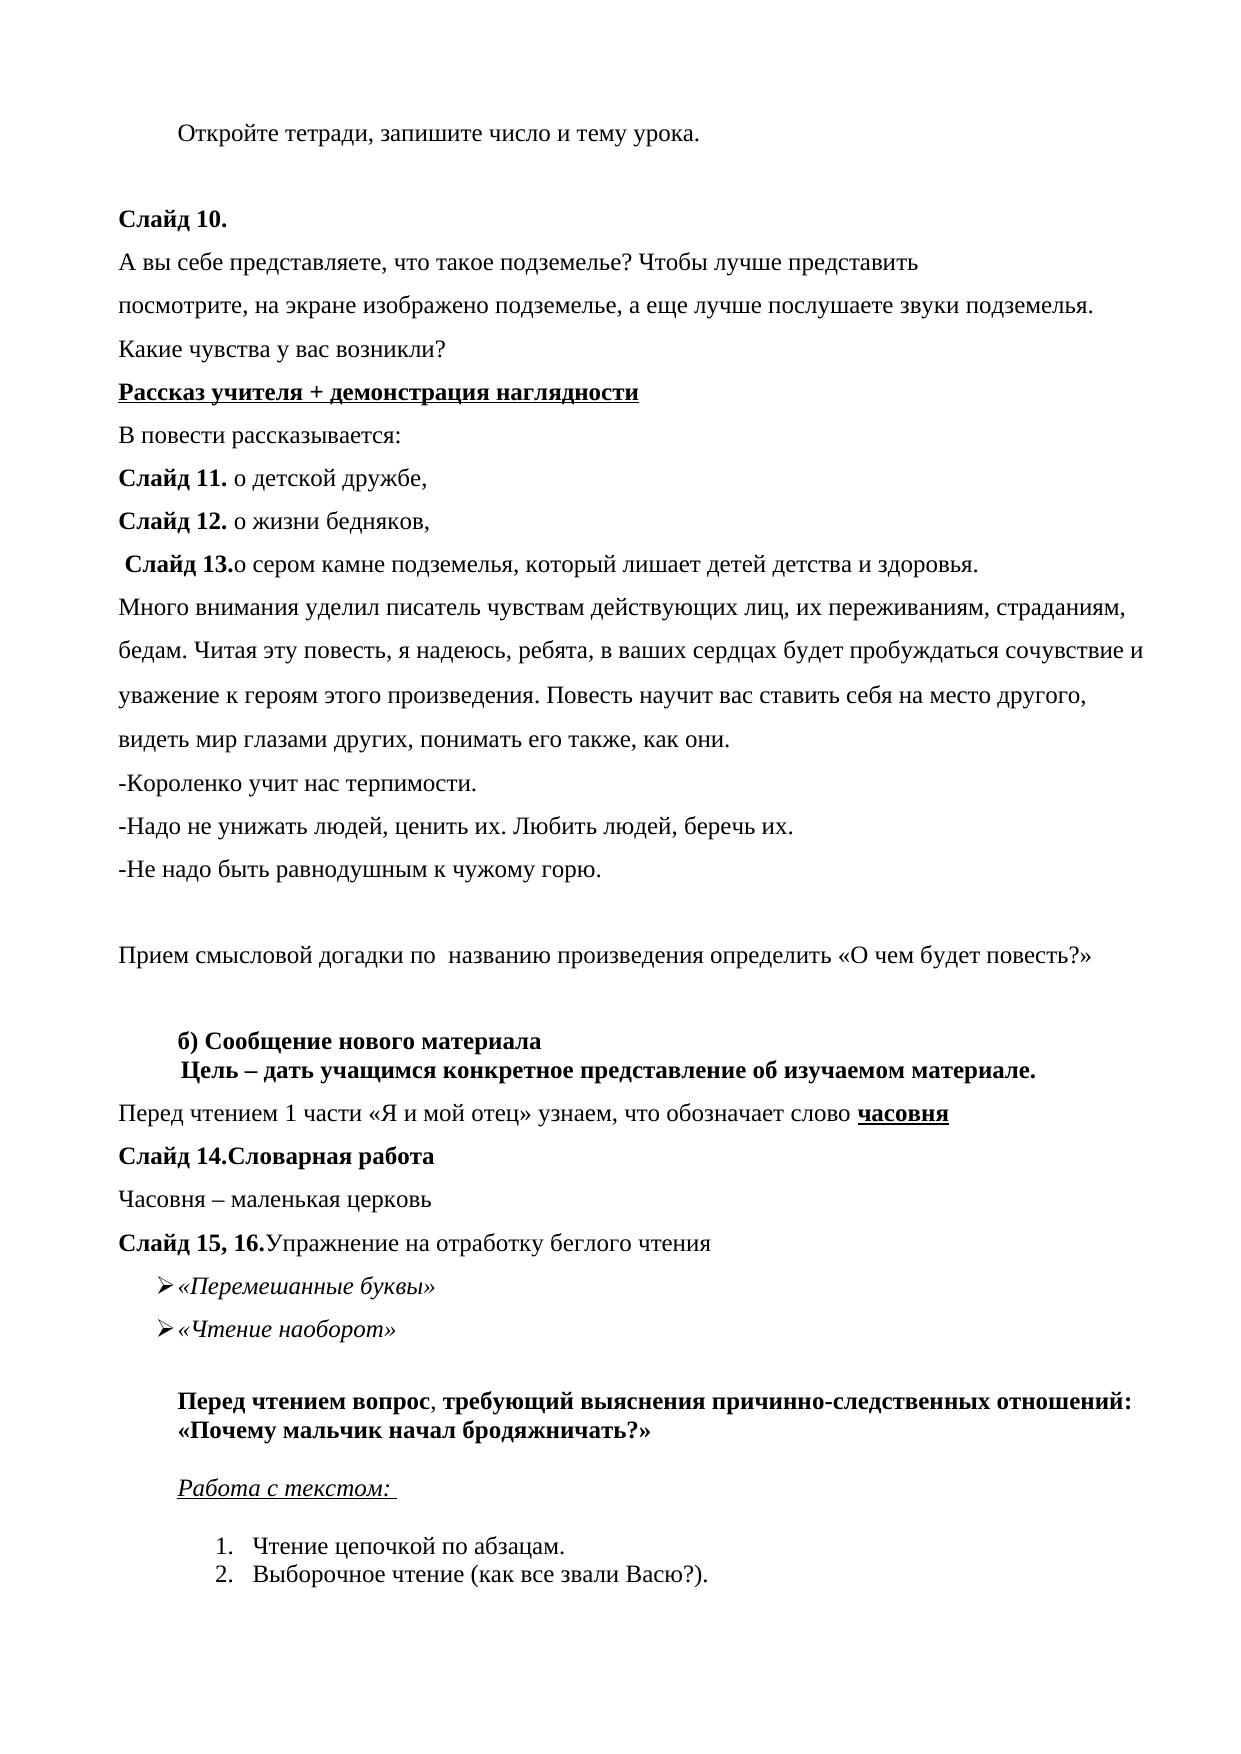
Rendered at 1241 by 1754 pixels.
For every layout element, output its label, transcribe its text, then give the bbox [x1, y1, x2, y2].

text Работа с текстом: [177, 1473, 1152, 1502]
list В повести рассказывается: [118, 420, 1152, 449]
list «Чтение наоборот» [156, 1314, 1152, 1343]
list Много внимания уделил писатель чувствам действующих лиц, их переживаниям, страданиям, бедам. Читая эту повесть, я надеюсь, ребята, в ваших сердцах будет пробуждаться сочувствие и уважение к героям этого произведения. Повесть научит вас ставить себя на место другого, видеть мир глазами других, понимать его также, как они. -Короленко учит нас терпимости. -Надо не унижать людей, ценить их. Любить людей, беречь их. -Не надо быть равнодушным к чужому горю. [118, 592, 1152, 883]
list Слайд 12. о жизни бедняков, [118, 506, 1152, 535]
list Перед чтением 1 части «Я и мой отец» узнаем, что обозначает слово часовня [118, 1098, 1152, 1127]
list Слайд 15, 16.Упражнение на отработку беглого чтения [118, 1228, 1152, 1256]
list Слайд 14.Словарная работа [118, 1141, 1152, 1170]
text Перед чтением вопрос, требующий выяснения причинно-следственных отношений: «Почему мальчик начал бродяжничать?» [177, 1386, 1152, 1444]
list Рассказ учителя + демонстрация наглядности [118, 377, 1152, 406]
list посмотрите, на экране изображено подземелье, а еще лучше послушаете звуки подземелья. [118, 291, 1152, 319]
list Какие чувства у вас возникли? [118, 334, 1152, 362]
text Откройте тетради, запишите число и тему урока. [177, 118, 1152, 147]
list Слайд 13.о сером камне подземелья, который лишает детей детства и здоровья. [118, 549, 1152, 578]
list Прием смысловой догадки по названию произведения определить «О чем будет повесть?» [118, 940, 1152, 969]
list Цель – дать учащимся конкретное представление об изучаемом материале. [118, 1055, 1152, 1084]
list Выборочное чтение (как все звали Васю?). [215, 1559, 1152, 1588]
list Чтение цепочкой по абзацам. [215, 1531, 1152, 1559]
list Часовня – маленькая церковь [118, 1184, 1152, 1213]
list Слайд 10. [118, 204, 1152, 233]
list А вы себе представляете, что такое подземелье? Чтобы лучше представить [118, 247, 1152, 276]
text б) Сообщение нового материала [177, 1026, 1152, 1055]
list «Перемешанные буквы» [156, 1271, 1152, 1299]
list Слайд 11. о детской дружбе, [118, 463, 1152, 492]
